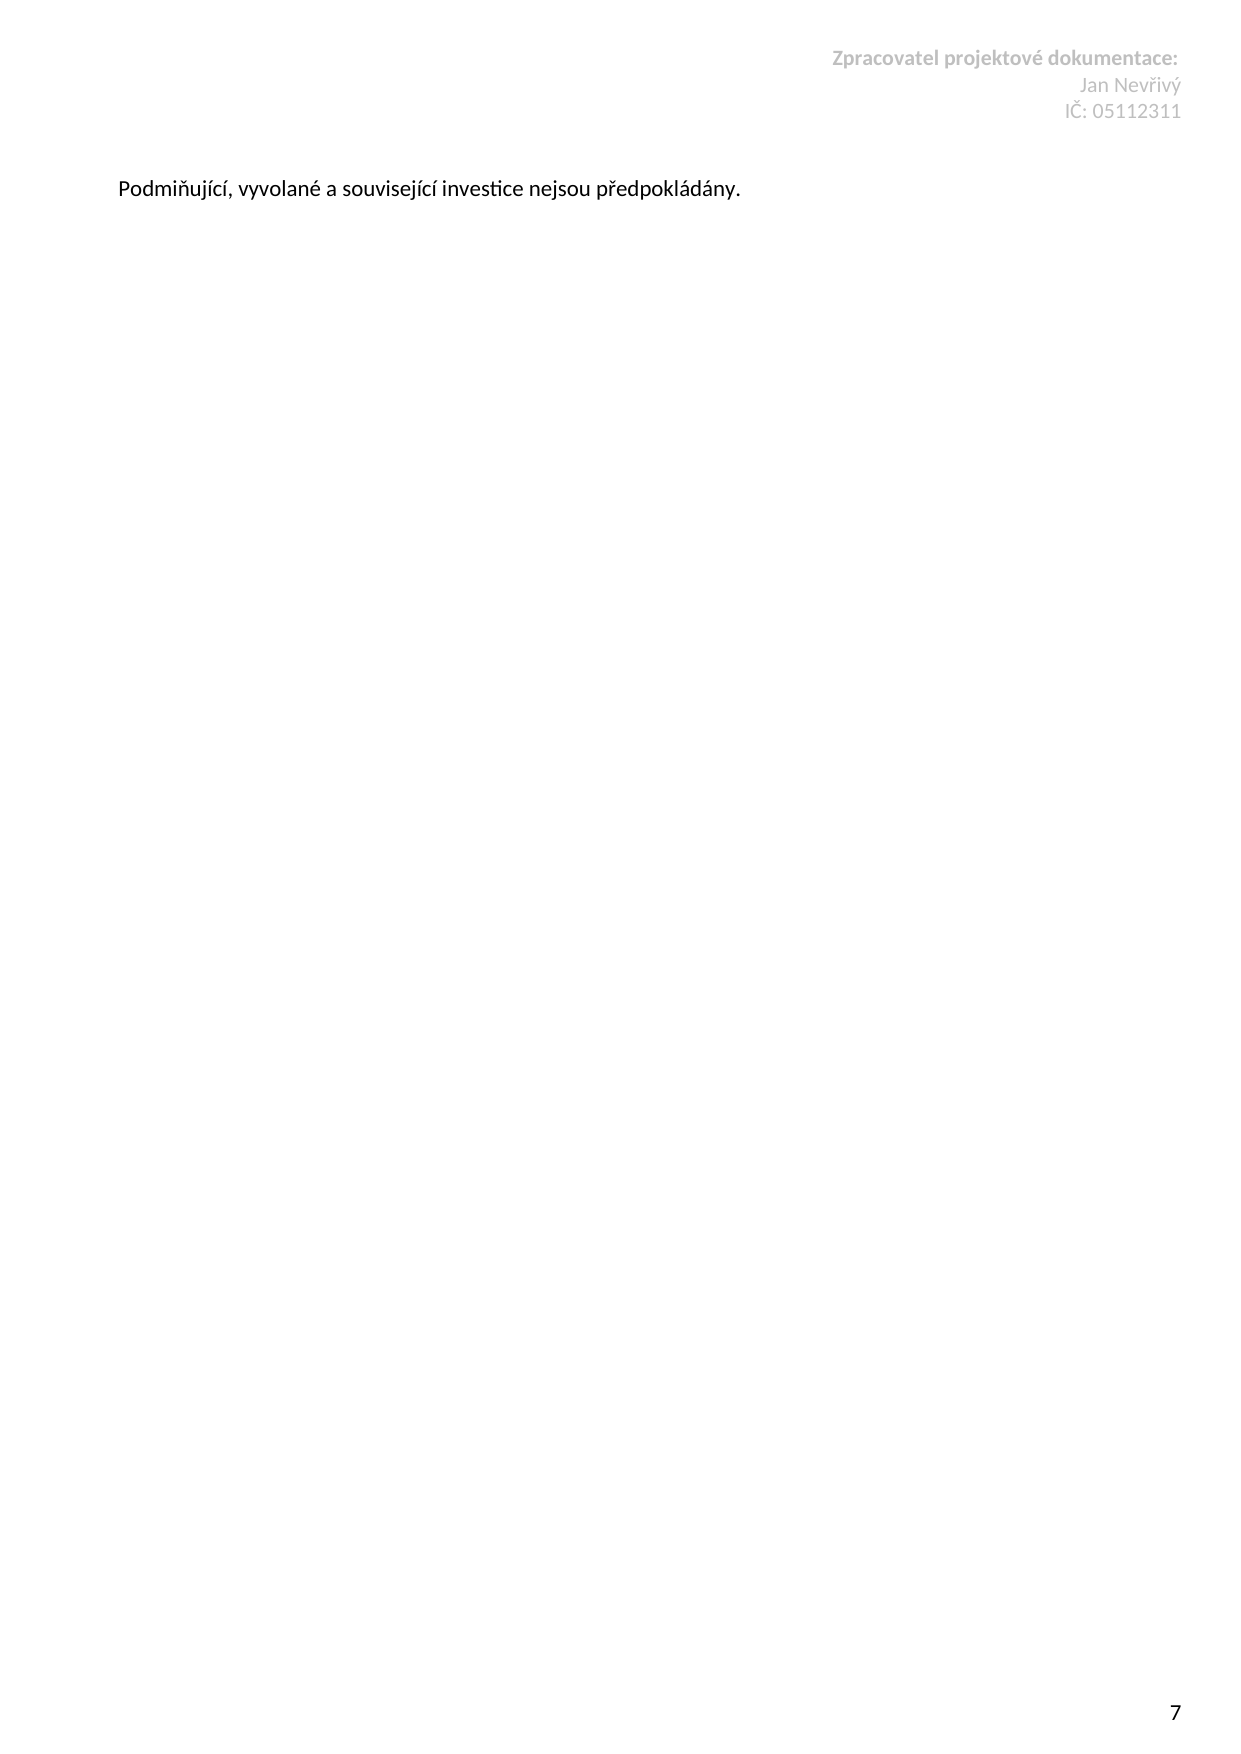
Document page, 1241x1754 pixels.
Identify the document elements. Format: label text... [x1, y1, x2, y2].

text Podmiňující, vyvolané a související investice nejsou předpokládány. [118, 174, 1181, 202]
